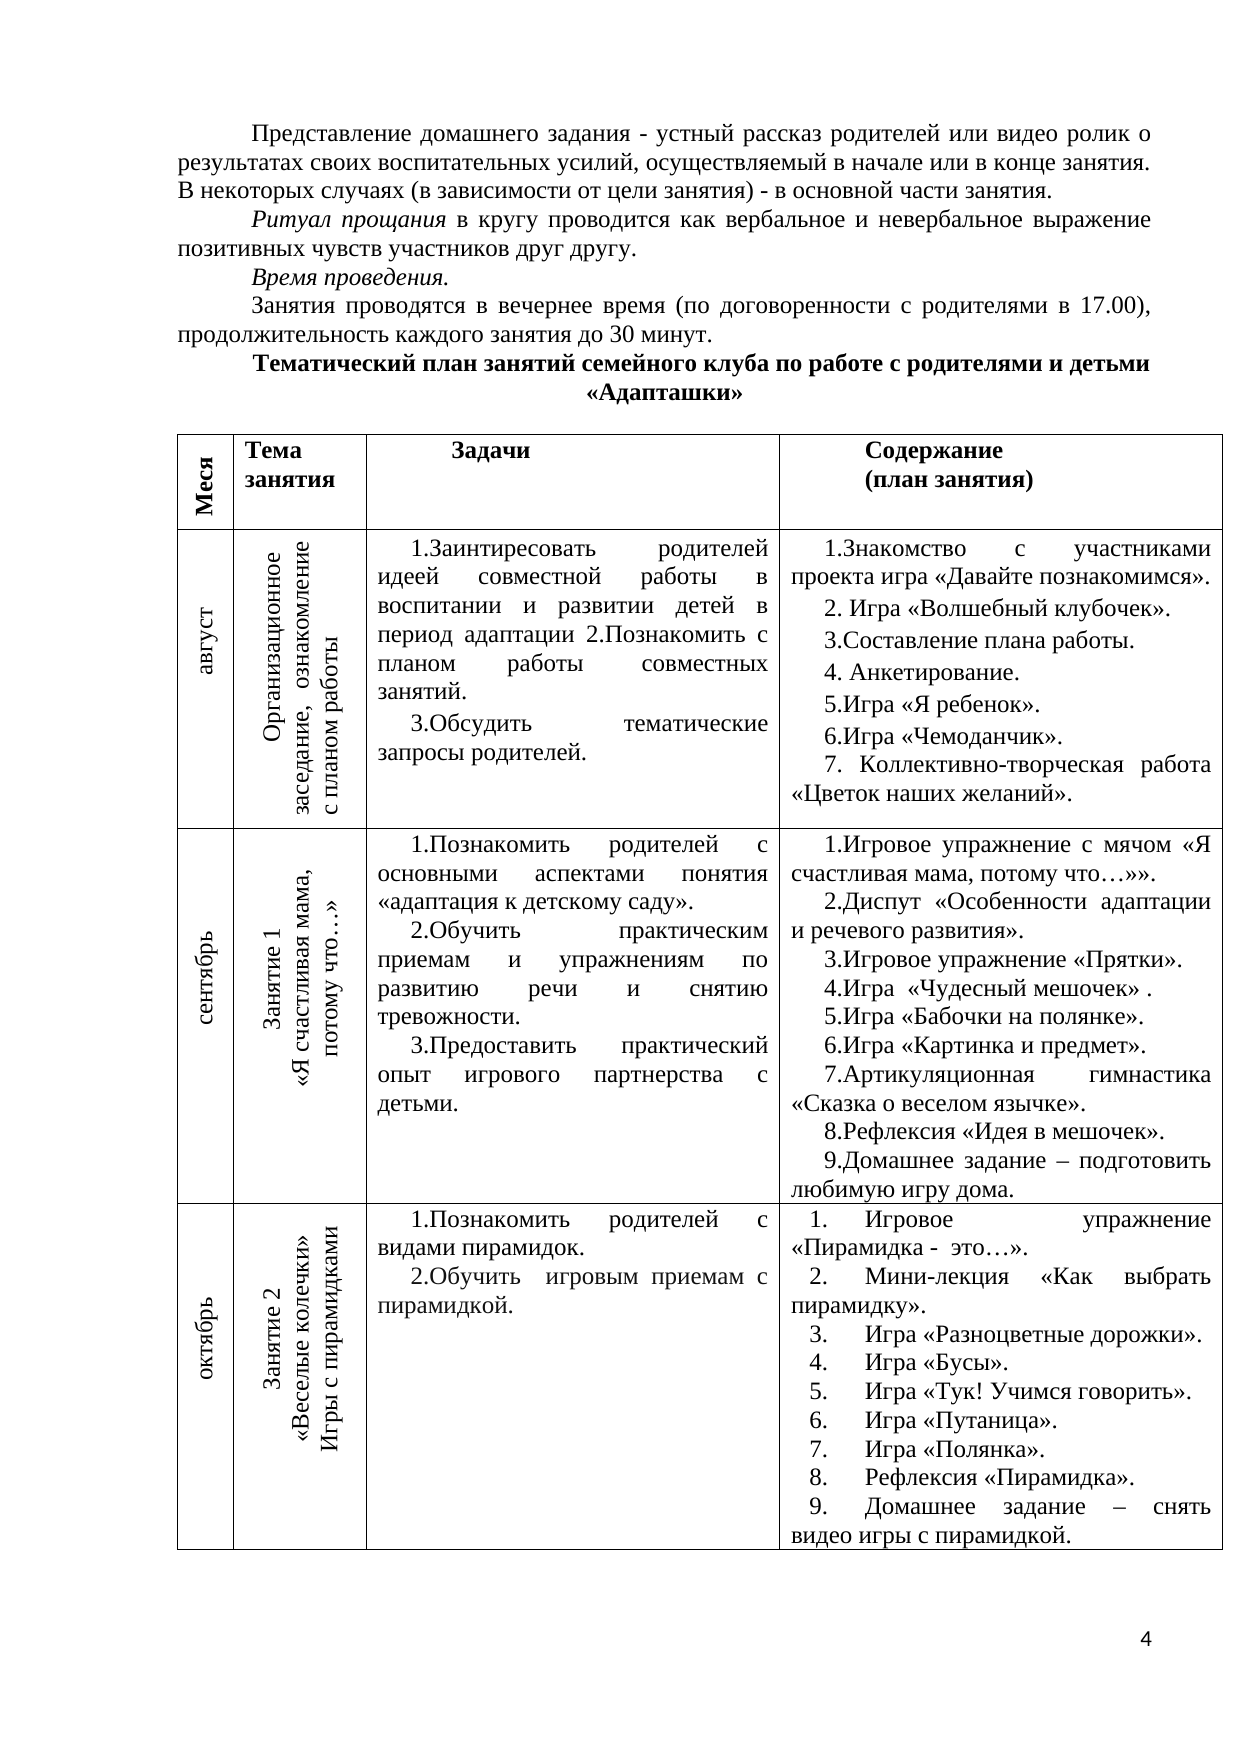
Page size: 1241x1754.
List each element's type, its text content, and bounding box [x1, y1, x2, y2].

table_cell 1.Игровое упражнение с мячом «Я счастливая мама, потому что…»». 2.Диспут «Особенности адаптации и речевого развития». 3.Игровое упражнение «Прятки». 4.Игра «Чудесный мешочек» . 5.Игра «Бабочки на полянке». 6.Игра «Картинка и предмет». 7.Артикуляционная гимнастика «Сказка о веселом язычке». 8.Рефлексия «Идея в мешочек». 9.Домашнее задание – подготовить любимую игру дома. [780, 829, 1222, 1203]
text Представление домашнего задания - устный рассказ родителей или видео ролик о результатах своих воспитательных усилий, осуществляемый в начале или в конце занятия. В некоторых случаях (в зависимости от цели занятия) - в основной части занятия. [177, 118, 1152, 204]
table_cell Занятие 1 «Я счастливая мама, потому что…» [234, 829, 366, 1203]
table_cell 1.Заинтиресовать родителей идеей совместной работы в воспитании и развитии детей в период адаптации 2.Познакомить с планом работы совместных занятий. 3.Обсудить тематические запросы родителей. [367, 530, 779, 828]
table_cell 1.Познакомить родителей с видами пирамидок. 2.Обучить игровым приемам с пирамидкой. [367, 1204, 779, 1549]
table_cell август [178, 530, 233, 828]
table_header Задачи [367, 435, 779, 528]
text Ритуал прощания в кругу проводится как вербальное и невербальное выражение позитивных чувств участников друг другу. [177, 204, 1152, 262]
table_cell Организационное заседание, ознакомление с планом работы [234, 530, 366, 828]
table_cell Занятие 2 «Веселые колечки» Игры с пирамидками [234, 1204, 366, 1549]
table_header Тема занятия [234, 435, 366, 528]
table_header Месяц [178, 435, 233, 528]
table_cell октябрь [178, 1204, 233, 1549]
table_cell сентябрь [178, 829, 233, 1203]
text Время проведения. [177, 262, 1152, 291]
table_cell 1.Знакомство с участниками проекта игра «Давайте познакомимся». 2. Игра «Волшебный клубочек». 3.Составление плана работы. 4. Анкетирование. 5.Игра «Я ребенок». 6.Игра «Чемоданчик». 7. Коллективно-творческая работа «Цветок наших желаний». [780, 530, 1222, 828]
table_cell 1.Познакомить родителей с основными аспектами понятия «адаптация к детскому саду». 2.Обучить практическим приемам и упражнениям по развитию речи и снятию тревожности. 3.Предоставить практический опыт игрового партнерства с детьми. [367, 829, 779, 1203]
table_header Содержание (план занятия) [780, 435, 1222, 528]
table_cell Игровое упражнение «Пирамидка - это…». Мини-лекция «Как выбрать пирамидку». Игра «Разноцветные дорожки». Игра «Бусы». Игра «Тук! Учимся говорить». Игра «Путаница». Игра «Полянка». Рефлексия «Пирамидка». Домашнее задание – снять видео игры с пирамидкой. [780, 1204, 1222, 1549]
text Тематический план занятий семейного клуба по работе с родителями и детьми «Адапташки» [177, 348, 1152, 406]
text Занятия проводятся в вечернее время (по договоренности с родителями в 17.00), продолжительность каждого занятия до 30 минут. [177, 291, 1152, 348]
